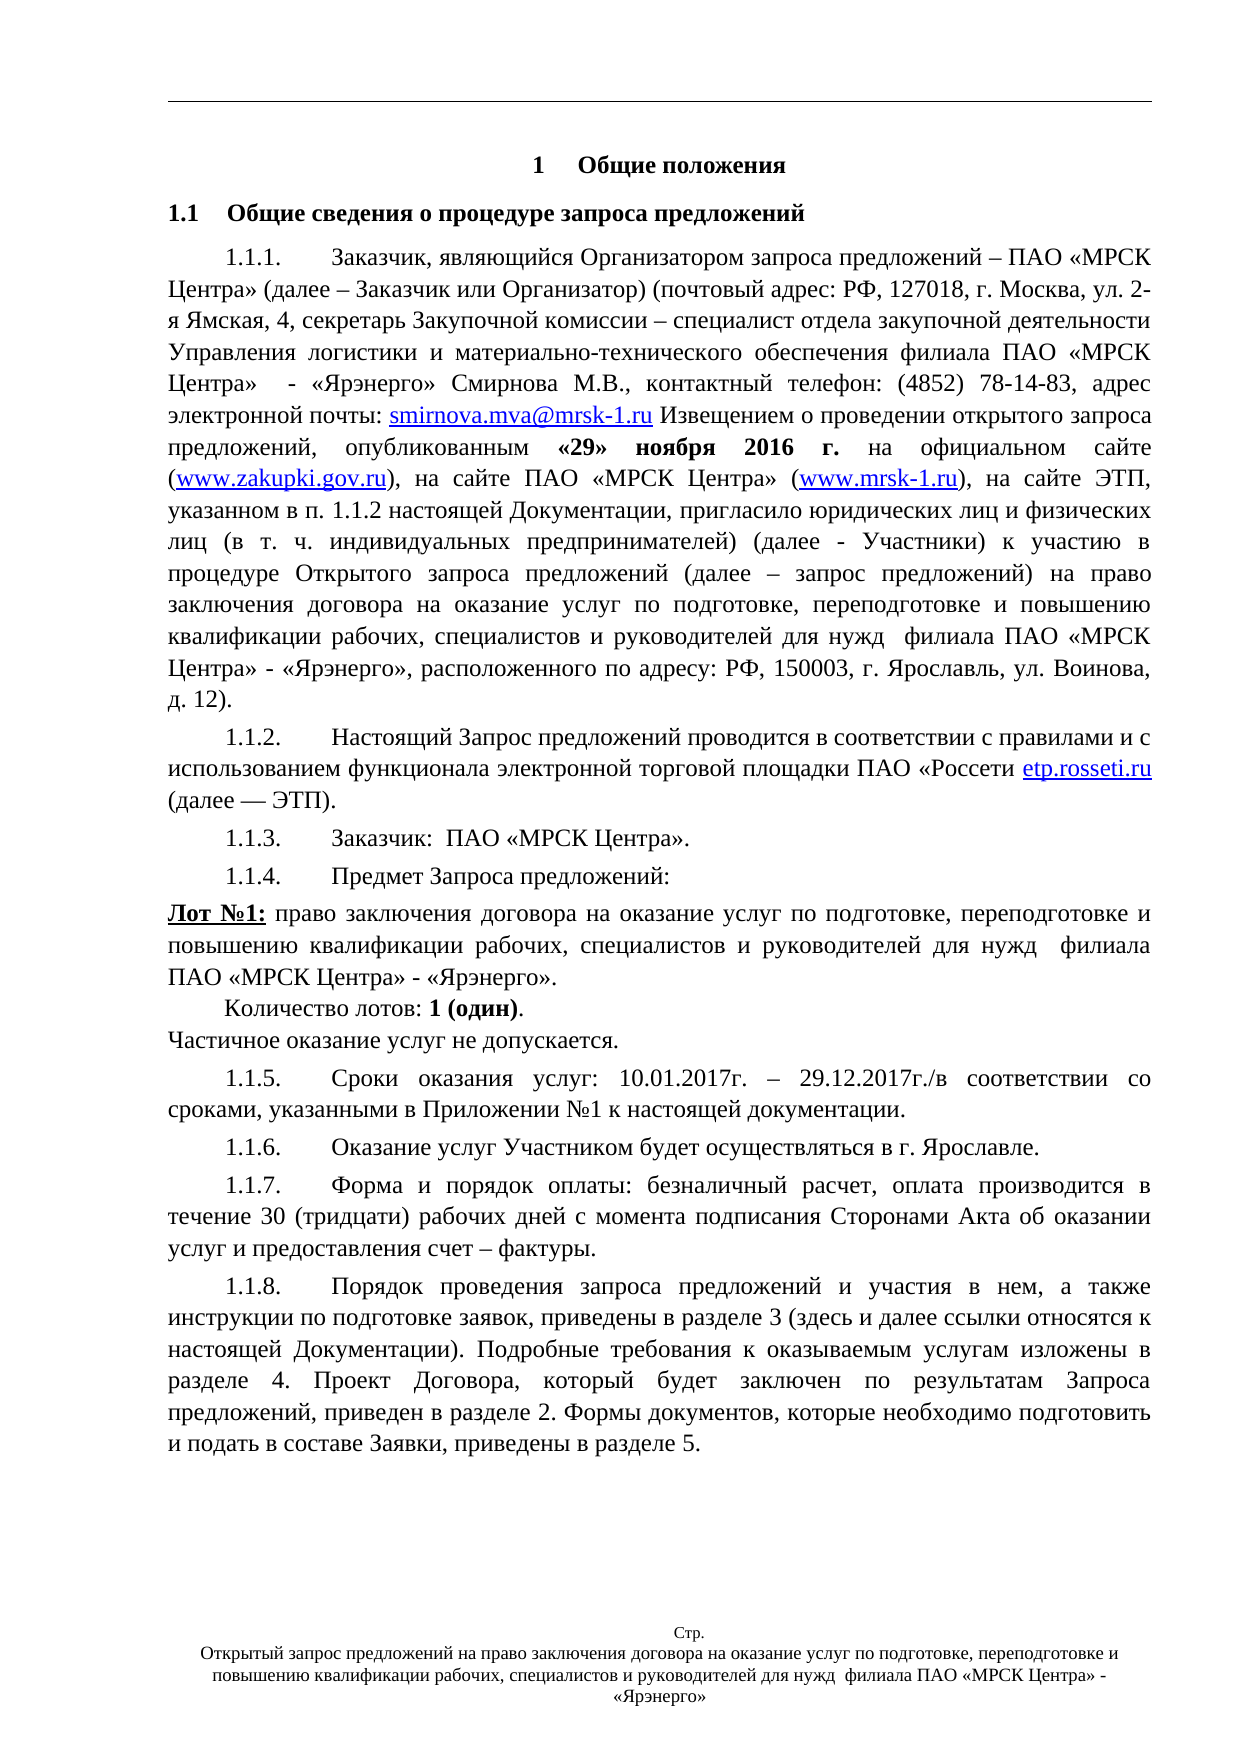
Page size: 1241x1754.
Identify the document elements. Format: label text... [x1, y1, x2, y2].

list Заказчик, являющийся Организатором запроса предложений – ПАО «МРСК Центра» (далее – Заказчик или Организатор) (почтовый адрес: РФ, 127018, г. Москва, ул. 2-я Ямская, 4, секретарь Закупочной комиссии – специалист отдела закупочной деятельности Управления логистики и материально-технического обеспечения филиала ПАО «МРСК Центра» - «Ярэнерго» Смирнова М.В., контактный телефон: (4852) 78-14-83, адрес электронной почты: smirnova.mva@mrsk-1.ru Извещением о проведении открытого запроса предложений, опубликованным «29» ноября 2016 г. на официальном сайте (www.zakupki.gov.ru), на сайте ПАО «МРСК Центра» (www.mrsk-1.ru), на сайте ЭТП, указанном в п. 1.1.2 настоящей Документации, пригласило юридических лиц и физических лиц (в т. ч. индивидуальных предпринимателей) (далее - Участники) к участию в процедуре Открытого запроса предложений (далее – запрос предложений) на право заключения договора на оказание услуг по подготовке, переподготовке и повышению квалификации рабочих, специалистов и руководителей для нужд филиала ПАО «МРСК Центра» - «Ярэнерго», расположенного по адресу: РФ, 150003, г. Ярославль, ул. Воинова, д. 12). [168, 242, 1152, 713]
text Лот №1: право заключения договора на оказание услуг по подготовке, переподготовке и повышению квалификации рабочих, специалистов и руководителей для нужд филиала ПАО «МРСК Центра» - «Ярэнерго». [168, 898, 1152, 990]
list Порядок проведения запроса предложений и участия в нем, а также инструкции по подготовке заявок, приведены в разделе 3 (здесь и далее ссылки относятся к настоящей Документации). Подробные требования к оказываемым услугам изложены в разделе 4. Проект Договора, который будет заключен по результатам Запроса предложений, приведен в разделе 2. Формы документов, которые необходимо подготовить и подать в составе Заявки, приведены в разделе 5. [168, 1271, 1152, 1457]
list Частичное оказание услуг не допускается. [168, 1025, 1152, 1053]
list Сроки оказания услуг: 10.01.2017г. – 29.12.2017г./в соответствии со сроками, указанными в Приложении №1 к настоящей документации. [168, 1063, 1152, 1123]
subtitle Общие положения [166, 150, 1152, 179]
text Количество лотов: 1 (один). [168, 993, 1152, 1022]
list Оказание услуг Участником будет осуществляться в г. Ярославле. [168, 1132, 1152, 1161]
list Настоящий Запрос предложений проводится в соответствии с правилами и с использованием функционала электронной торговой площадки ПАО «Россети etp.rosseti.ru (далее — ЭТП). [168, 722, 1152, 814]
list Форма и порядок оплаты: безналичный расчет, оплата производится в течение 30 (тридцати) рабочих дней с момента подписания Сторонами Акта об оказании услуг и предоставления счет – фактуры. [168, 1170, 1152, 1262]
subtitle Общие сведения о процедуре запроса предложений [168, 198, 1152, 227]
list Предмет Запроса предложений: [168, 861, 1152, 889]
list Заказчик: ПАО «МРСК Центра». [168, 823, 1152, 852]
